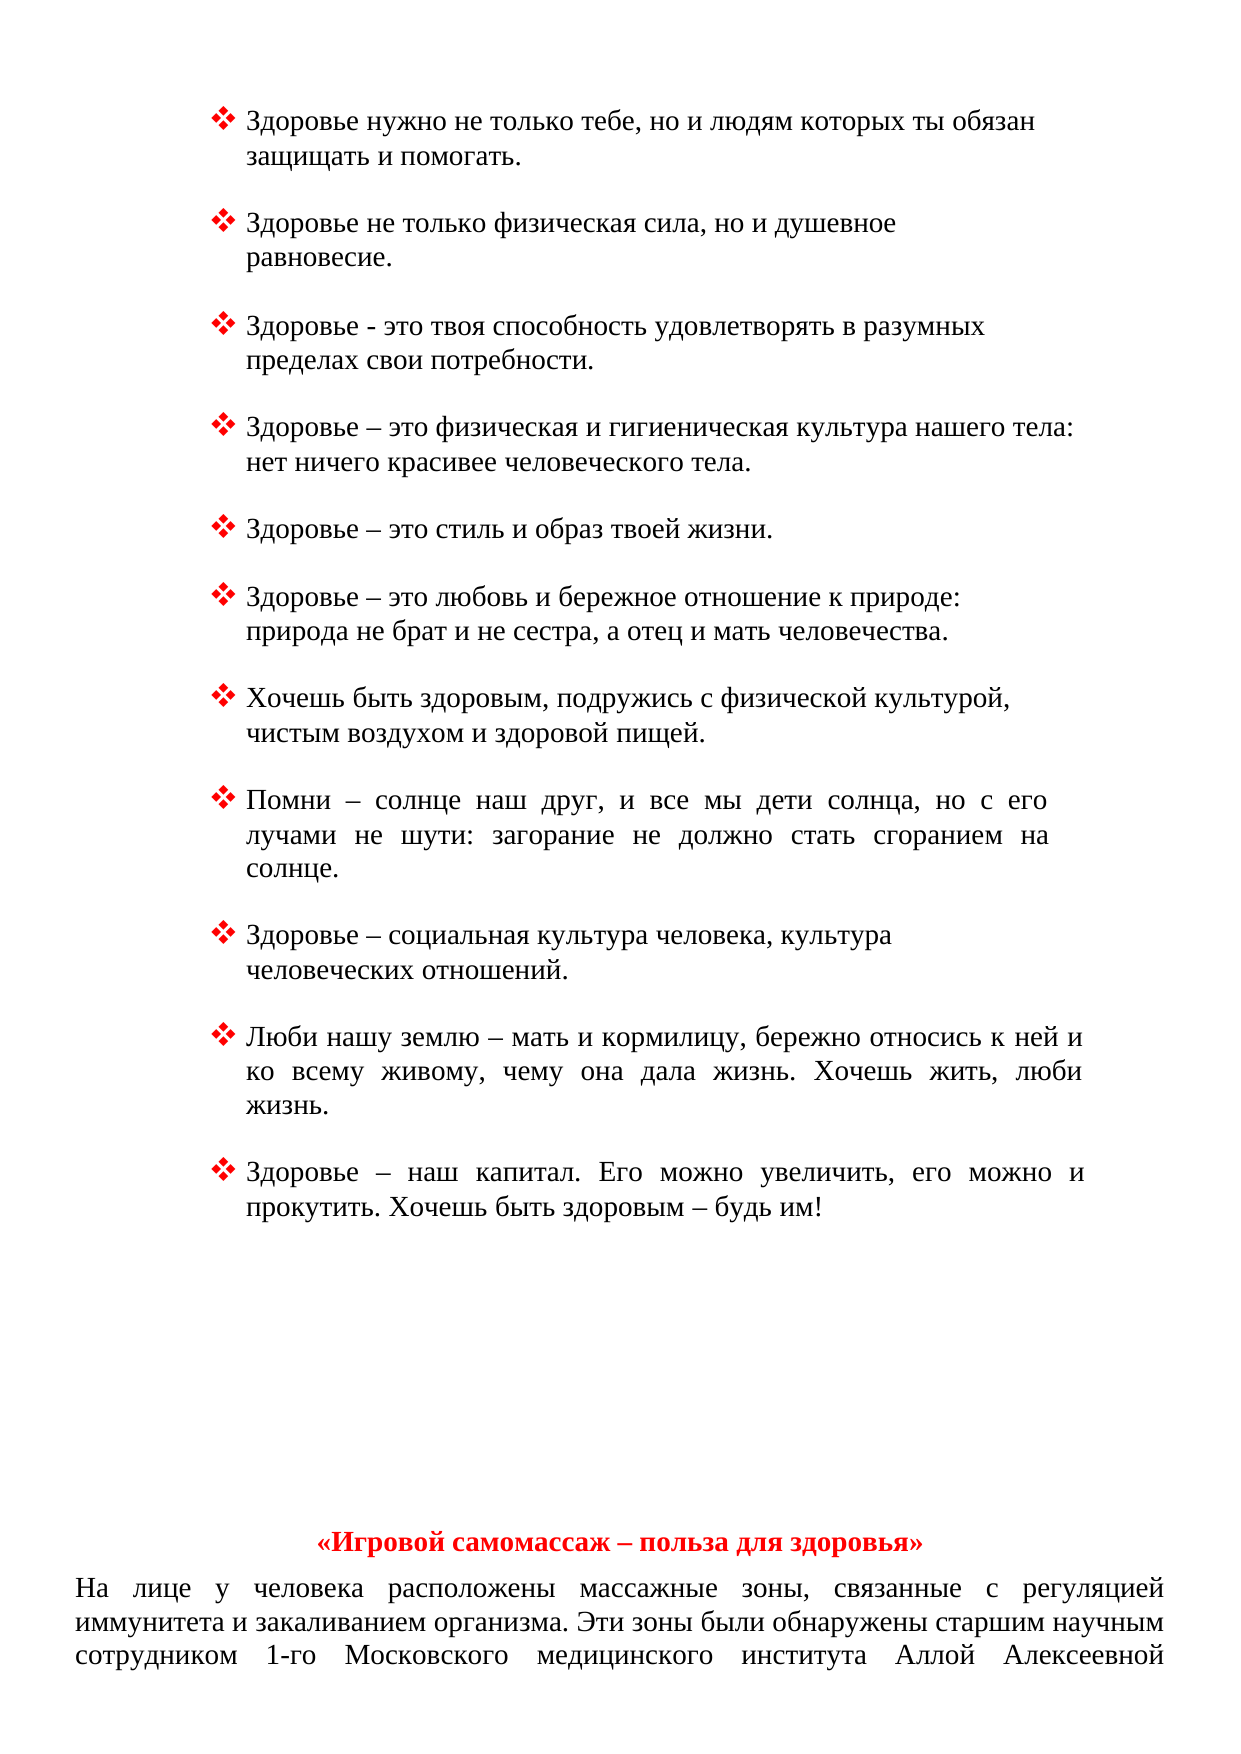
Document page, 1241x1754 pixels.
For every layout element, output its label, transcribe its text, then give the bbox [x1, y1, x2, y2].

list Здоровье – это любовь и бережное отношение к природе: природа не брат и не сестра, а отец и мать человечества. [208, 579, 1044, 647]
list Здоровье – наш капитал. Его можно увеличить, его можно и прокутить. Хочешь быть здоровым – будь им! [208, 1154, 1086, 1222]
list Здоровье - это твоя способность удовлетворять в разумных пределах свои потребности. [208, 308, 1071, 376]
list Помни – солнце наш друг, и все мы дети солнца, но с его лучами не шути: загорание не должно стать сгоранием на солнце. [208, 782, 1049, 884]
list Хочешь быть здоровым, подружись с физической культурой, чистым воздухом и здоровой пищей. [208, 681, 1099, 749]
list Здоровье нужно не только тебе, но и людям которых ты обязан защищать и помогать. [208, 103, 1128, 171]
list Здоровье – это физическая и гигиеническая культура нашего тела: нет ничего красивее человеческого тела. [208, 409, 1094, 477]
list Люби нашу землю – мать и кормилицу, бережно относись к ней и ко всему живому, чему она дала жизнь. Хочешь жить, люби жизнь. [208, 1019, 1083, 1121]
list Здоровье не только физическая сила, но и душевное равновесие. [208, 205, 969, 273]
list Здоровье – социальная культура человека, культура человеческих отношений. [208, 917, 966, 985]
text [75, 1570, 1165, 1671]
text «Игровой самомассаж – польза для здоровья» [75, 1524, 1165, 1558]
list Здоровье – это стиль и образ твоей жизни. [208, 511, 1165, 546]
